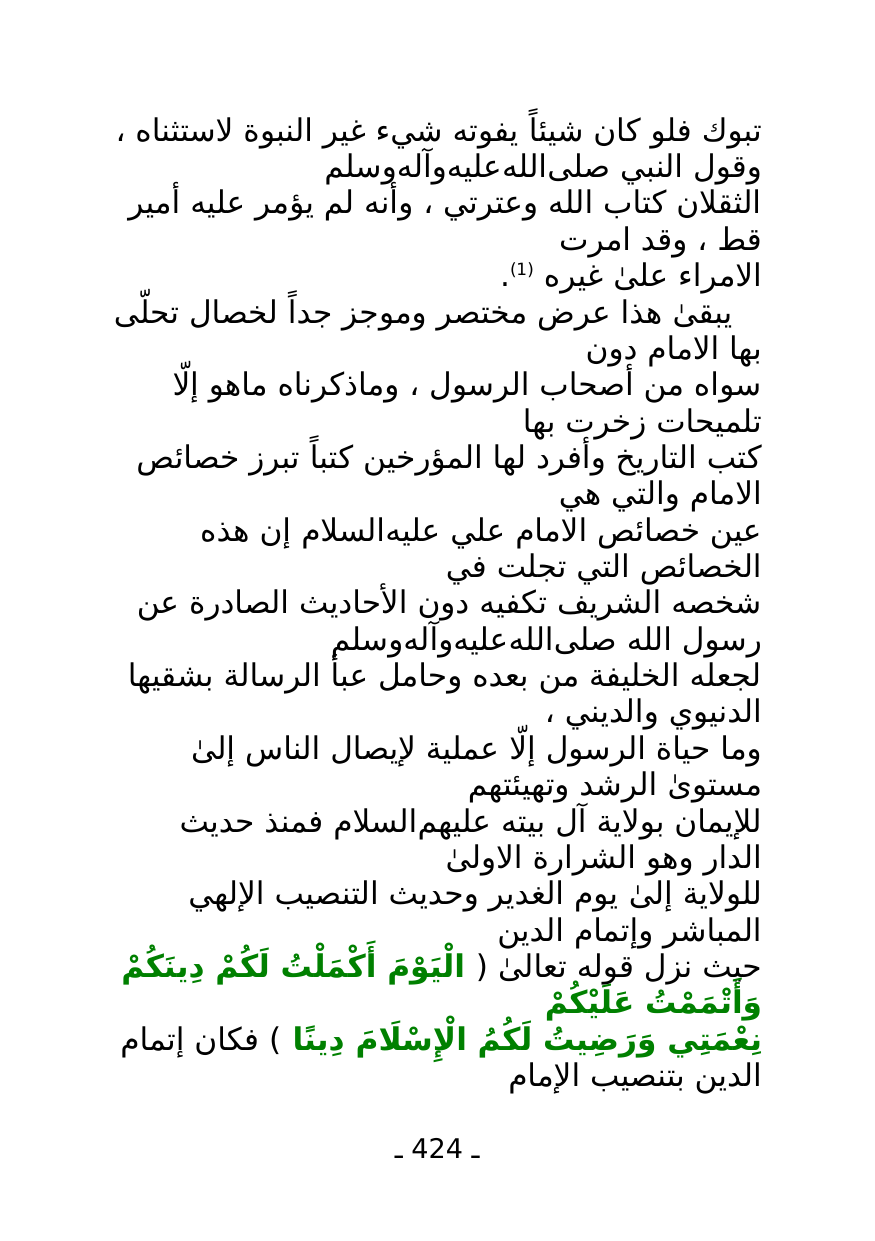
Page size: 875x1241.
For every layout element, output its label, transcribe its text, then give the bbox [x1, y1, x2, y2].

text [112, 294, 762, 1094]
text تبوك فلو كان شيئاً يفوته شيء غير النبوة لاستثناه ، وقول النبي صلى‌الله‌عليه‌وآله‌وسلم الثقلان كتاب الله وعترتي ، وأنه لم يؤمر عليه أمير قط ، وقد امرت الامراء علىٰ غيره (1). [112, 112, 762, 294]
